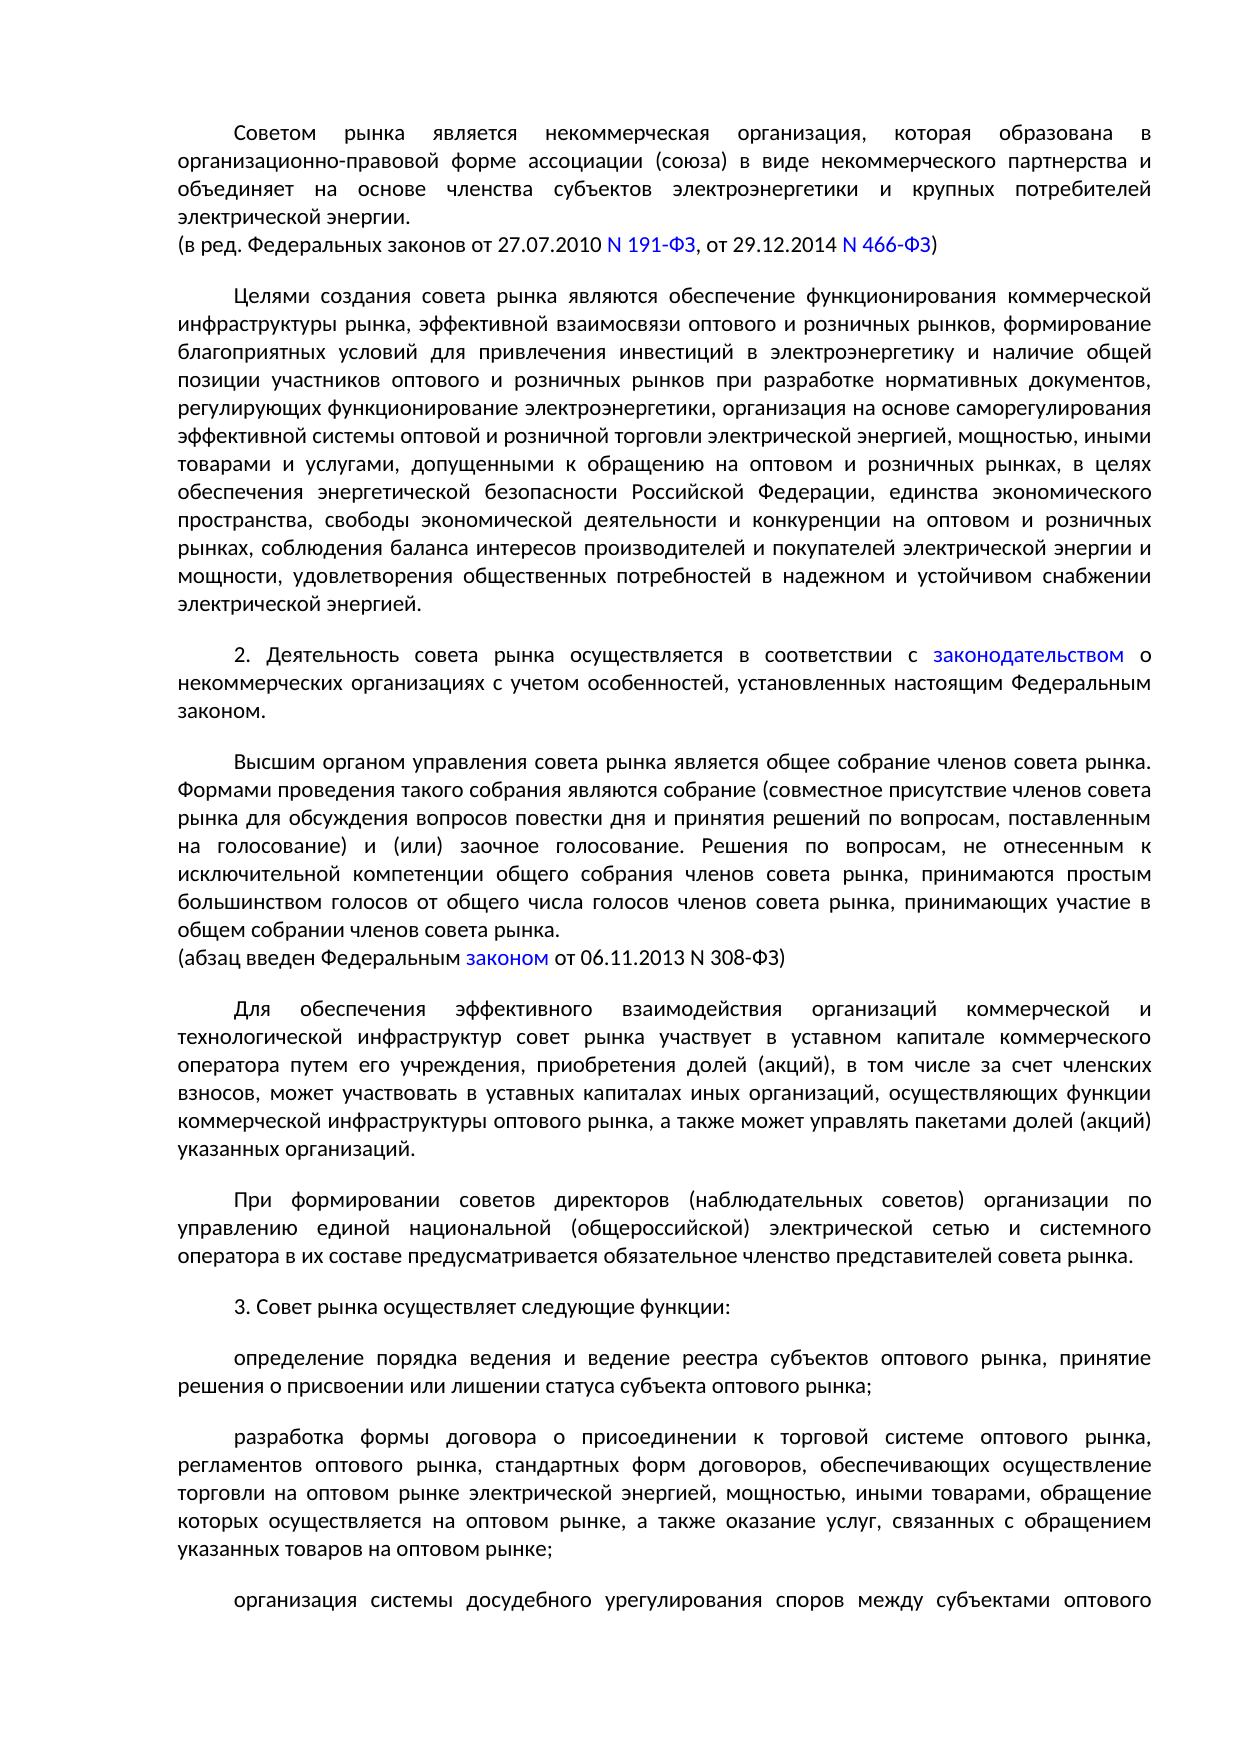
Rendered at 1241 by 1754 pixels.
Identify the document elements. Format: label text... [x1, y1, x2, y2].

text разработка формы договора о присоединении к торговой системе оптового рынка, регламентов оптового рынка, стандартных форм договоров, обеспечивающих осуществление торговли на оптовом рынке электрической энергией, мощностью, иными товарами, обращение которых осуществляется на оптовом рынке, а также оказание услуг, связанных с обращением указанных товаров на оптовом рынке; [177, 1422, 1152, 1562]
text (абзац введен Федеральным законом от 06.11.2013 N 308-ФЗ) [177, 943, 1152, 971]
text 2. Деятельность совета рынка осуществляется в соответствии с законодательством о некоммерческих организациях с учетом особенностей, установленных настоящим Федеральным законом. [177, 640, 1152, 724]
text 3. Совет рынка осуществляет следующие функции: [177, 1292, 1152, 1320]
text (в ред. Федеральных законов от 27.07.2010 N 191-ФЗ, от 29.12.2014 N 466-ФЗ) [177, 230, 1152, 258]
text При формировании советов директоров (наблюдательных советов) организации по управлению единой национальной (общероссийской) электрической сетью и системного оператора в их составе предусматривается обязательное членство представителей совета рынка. [177, 1185, 1152, 1269]
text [177, 1585, 1152, 1613]
text Высшим органом управления совета рынка является общее собрание членов совета рынка. Формами проведения такого собрания являются собрание (совместное присутствие членов совета рынка для обсуждения вопросов повестки дня и принятия решений по вопросам, поставленным на голосование) и (или) заочное голосование. Решения по вопросам, не отнесенным к исключительной компетенции общего собрания членов совета рынка, принимаются простым большинством голосов от общего числа голосов членов совета рынка, принимающих участие в общем собрании членов совета рынка. [177, 747, 1152, 943]
text Для обеспечения эффективного взаимодействия организаций коммерческой и технологической инфраструктур совет рынка участвует в уставном капитале коммерческого оператора путем его учреждения, приобретения долей (акций), в том числе за счет членских взносов, может участвовать в уставных капиталах иных организаций, осуществляющих функции коммерческой инфраструктуры оптового рынка, а также может управлять пакетами долей (акций) указанных организаций. [177, 994, 1152, 1162]
text определение порядка ведения и ведение реестра субъектов оптового рынка, принятие решения о присвоении или лишении статуса субъекта оптового рынка; [177, 1343, 1152, 1399]
text Целями создания совета рынка являются обеспечение функционирования коммерческой инфраструктуры рынка, эффективной взаимосвязи оптового и розничных рынков, формирование благоприятных условий для привлечения инвестиций в электроэнергетику и наличие общей позиции участников оптового и розничных рынков при разработке нормативных документов, регулирующих функционирование электроэнергетики, организация на основе саморегулирования эффективной системы оптовой и розничной торговли электрической энергией, мощностью, иными товарами и услугами, допущенными к обращению на оптовом и розничных рынках, в целях обеспечения энергетической безопасности Российской Федерации, единства экономического пространства, свободы экономической деятельности и конкуренции на оптовом и розничных рынках, соблюдения баланса интересов производителей и покупателей электрической энергии и мощности, удовлетворения общественных потребностей в надежном и устойчивом снабжении электрической энергией. [177, 281, 1152, 617]
text Советом рынка является некоммерческая организация, которая образована в организационно-правовой форме ассоциации (союза) в виде некоммерческого партнерства и объединяет на основе членства субъектов электроэнергетики и крупных потребителей электрической энергии. [177, 118, 1152, 230]
